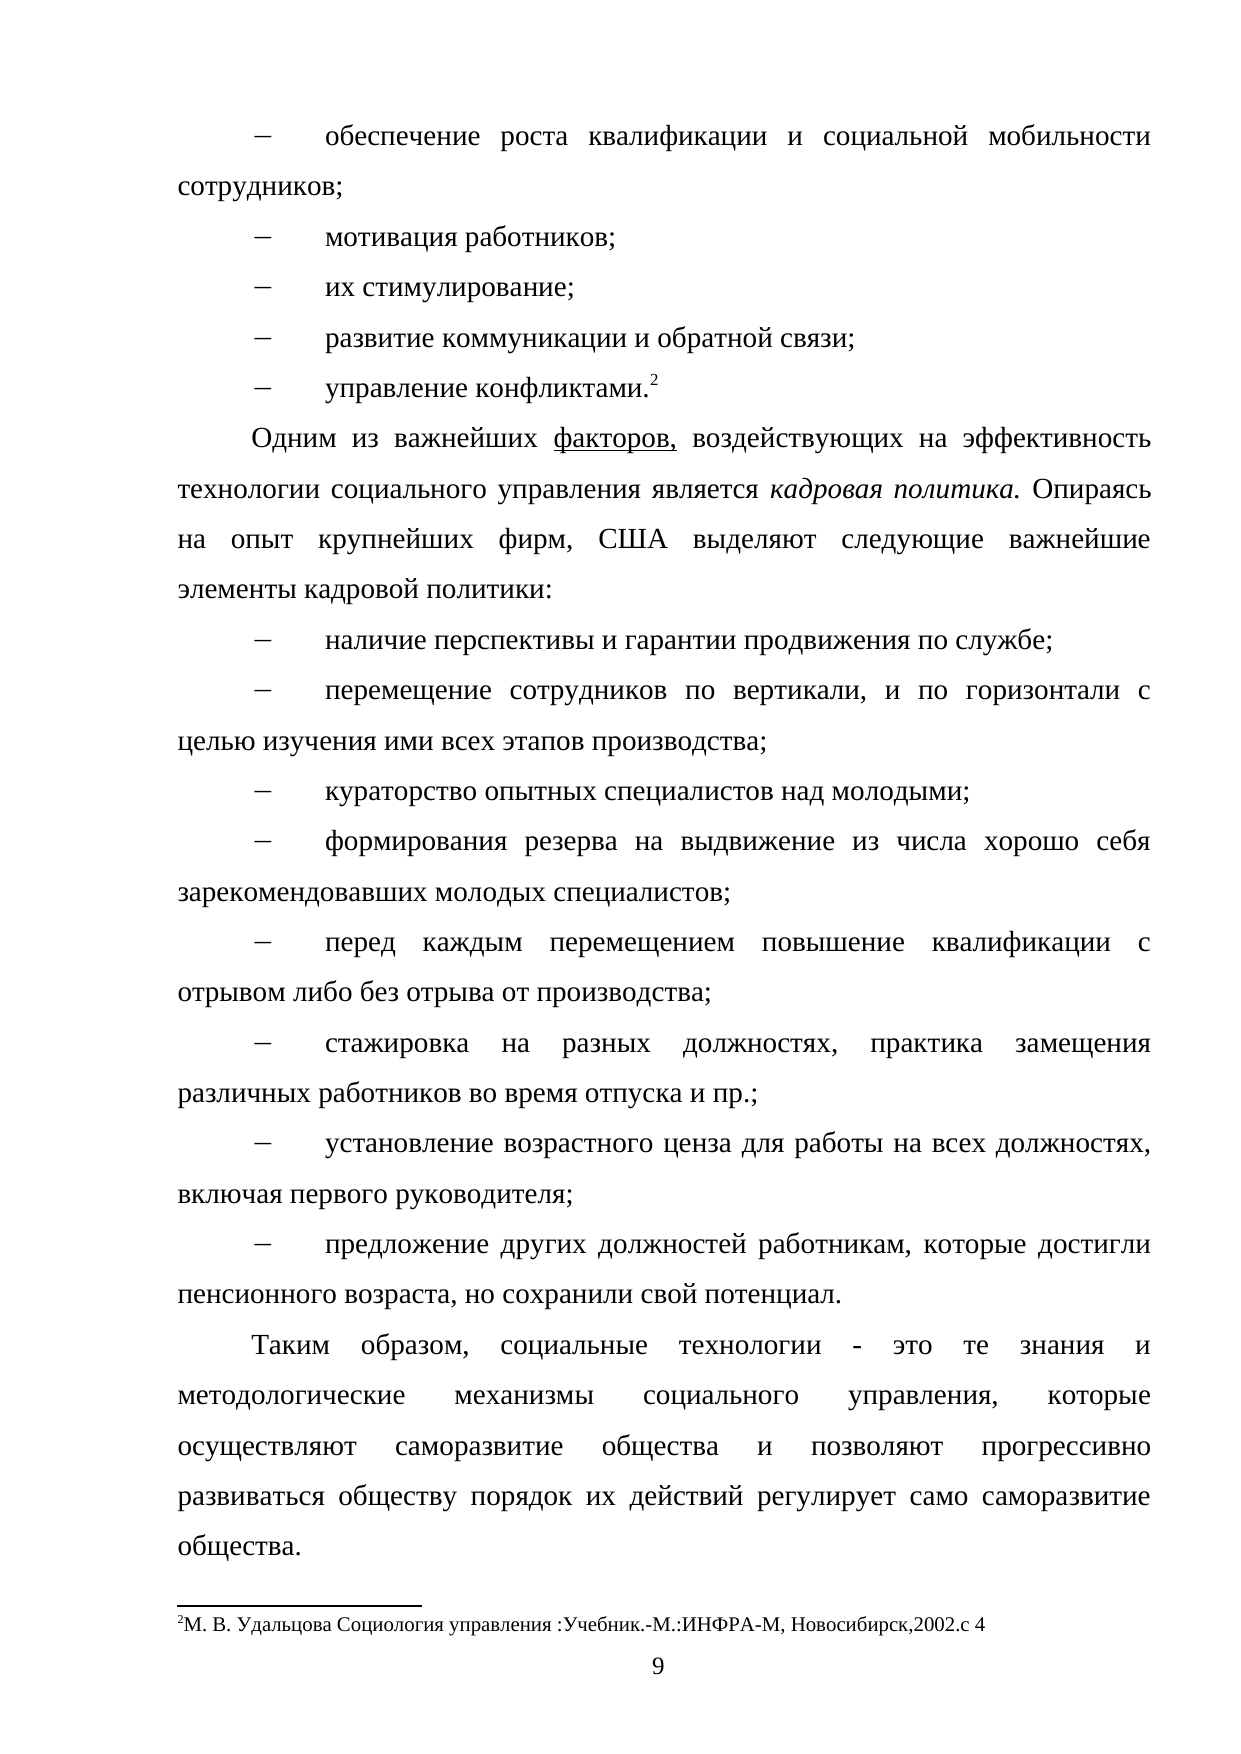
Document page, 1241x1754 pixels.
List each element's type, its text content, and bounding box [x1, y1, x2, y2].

text Таким образом, социальные технологии - это те знания и методологические механизмы социального управления, которые осуществляют саморазвитие общества и позволяют прогрессивно развиваться обществу порядок их действий регулирует само саморазвитие общества. [177, 1327, 1152, 1562]
list управление конфликтами. [177, 370, 1152, 404]
list мотивация работников; [177, 219, 1152, 252]
list предложение других должностей работникам, которые достигли пенсионного возраста, но сохранили свой потенциал. [177, 1226, 1152, 1310]
list кураторство опытных специалистов над молодыми; [177, 773, 1152, 807]
list наличие перспективы и гарантии продвижения по службе; [177, 622, 1152, 655]
list их стимулирование; [177, 269, 1152, 303]
list установление возрастного ценза для работы на всех должностях, включая первого руководителя; [177, 1126, 1152, 1209]
list формирования резерва на выдвижение из числа хорошо себя зарекомендовавших молодых специалистов; [177, 823, 1152, 907]
list обеспечение роста квалификации и социальной мобильности сотрудников; [177, 118, 1152, 202]
list перемещение сотрудников по вертикали, и по горизонтали с целью изучения ими всех этапов производства; [177, 672, 1152, 756]
text Одним из важнейших факторов, воздействующих на эффективность технологии социального управления является кадровая политика. Опираясь на опыт крупнейших фирм, США выделяют следующие важнейшие элементы кадровой политики: [177, 421, 1152, 605]
list развитие коммуникации и обратной связи; [177, 320, 1152, 353]
list стажировка на разных должностях, практика замещения различных работников во время отпуска и пр.; [177, 1025, 1152, 1109]
list перед каждым перемещением повышение квалификации с отрывом либо без отрыва от производства; [177, 924, 1152, 1008]
